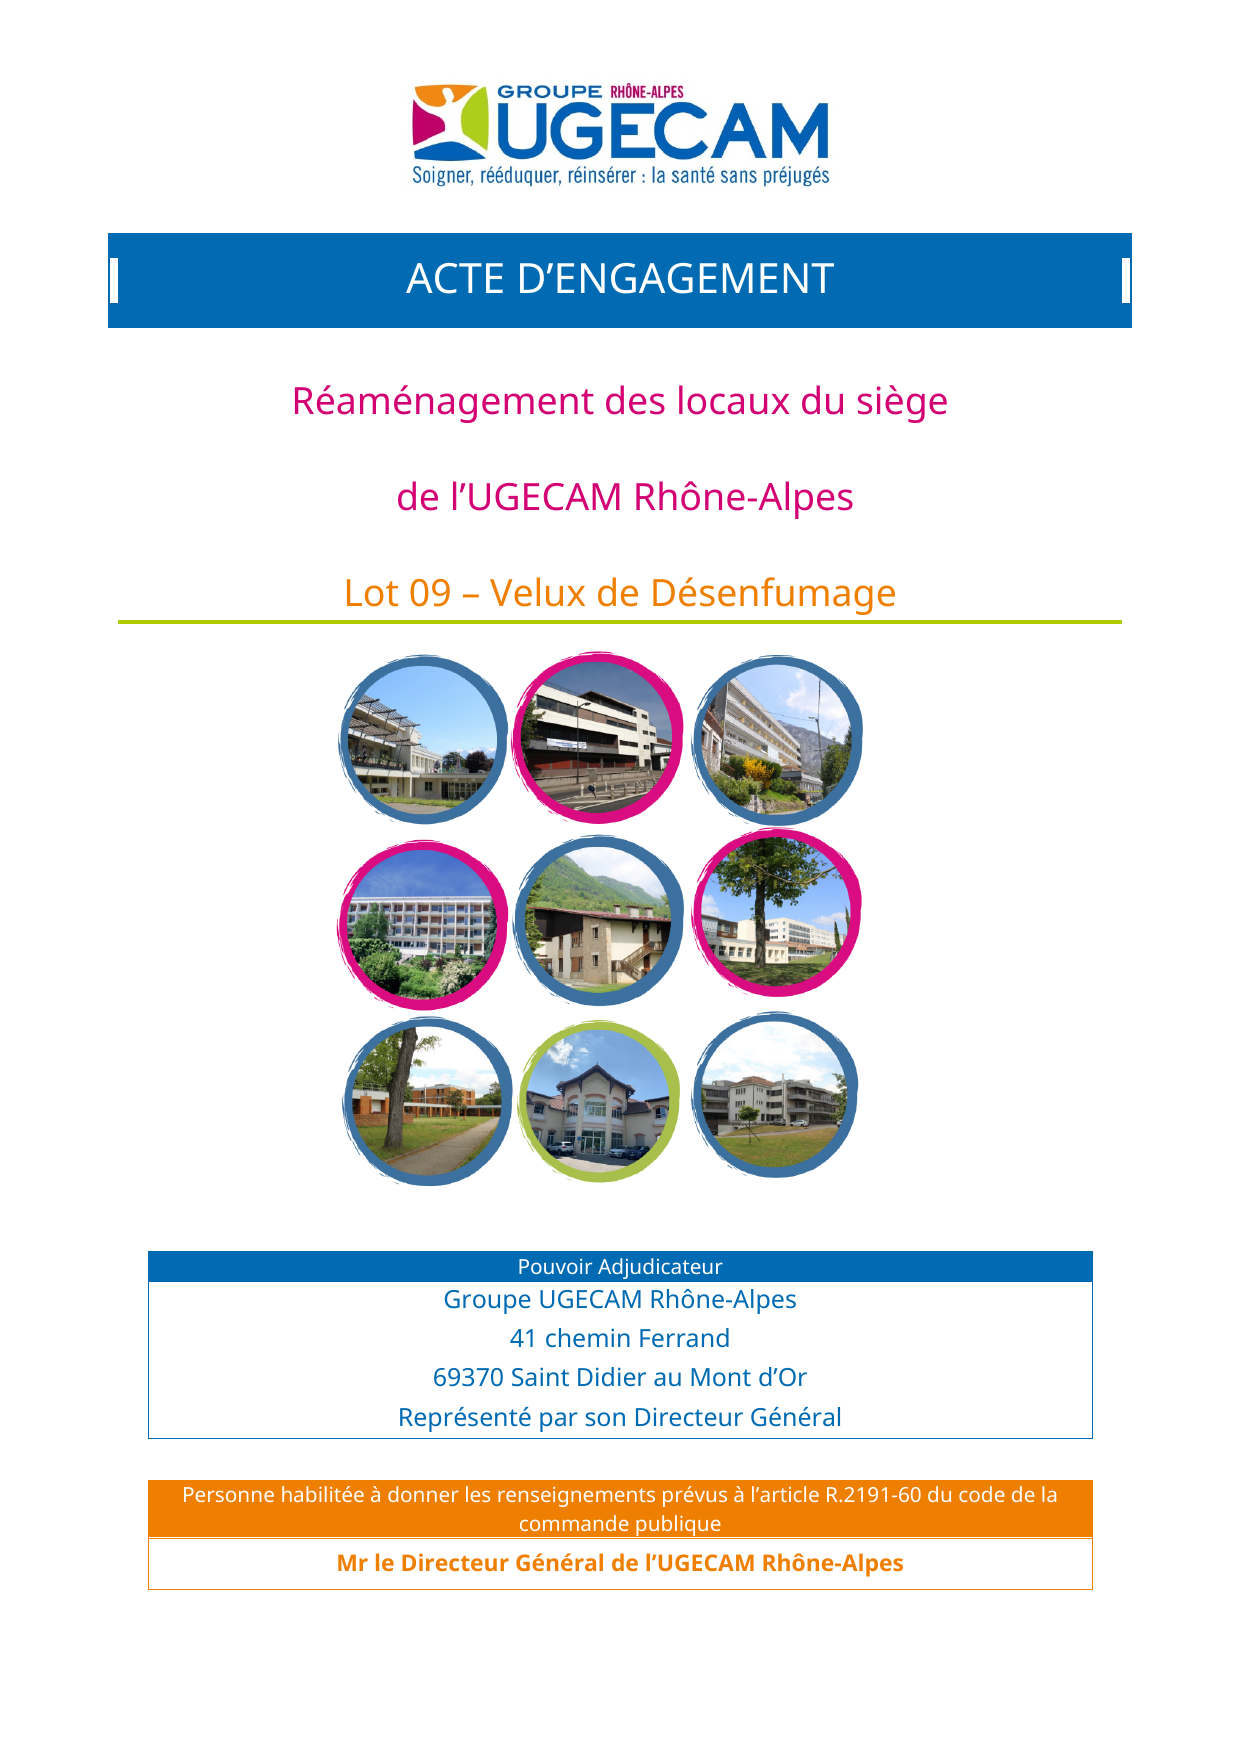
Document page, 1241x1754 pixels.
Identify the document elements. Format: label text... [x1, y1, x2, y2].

table_cell Groupe UGECAM Rhône-Alpes 41 chemin Ferrand 69370 Saint Didier au Mont d’Or Représenté par son Directeur Général [149, 1282, 1092, 1438]
text ACTE D’ENGAGEMENT [118, 258, 1122, 299]
text de l’UGECAM Rhône-Alpes [118, 470, 1122, 521]
table_cell Mr le Directeur Général de l’UGECAM Rhône-Alpes [149, 1539, 1092, 1588]
picture [326, 641, 869, 1190]
table_header Pouvoir Adjudicateur [149, 1252, 1092, 1281]
text Réaménagement des locaux du siège [118, 374, 1122, 425]
table_header Personne habilitée à donner les renseignements prévus à l’article R.2191-60 du code de la commande publique [149, 1481, 1092, 1537]
picture [395, 68, 845, 199]
text Lot 09 – Velux de Désenfumage [118, 566, 1122, 620]
